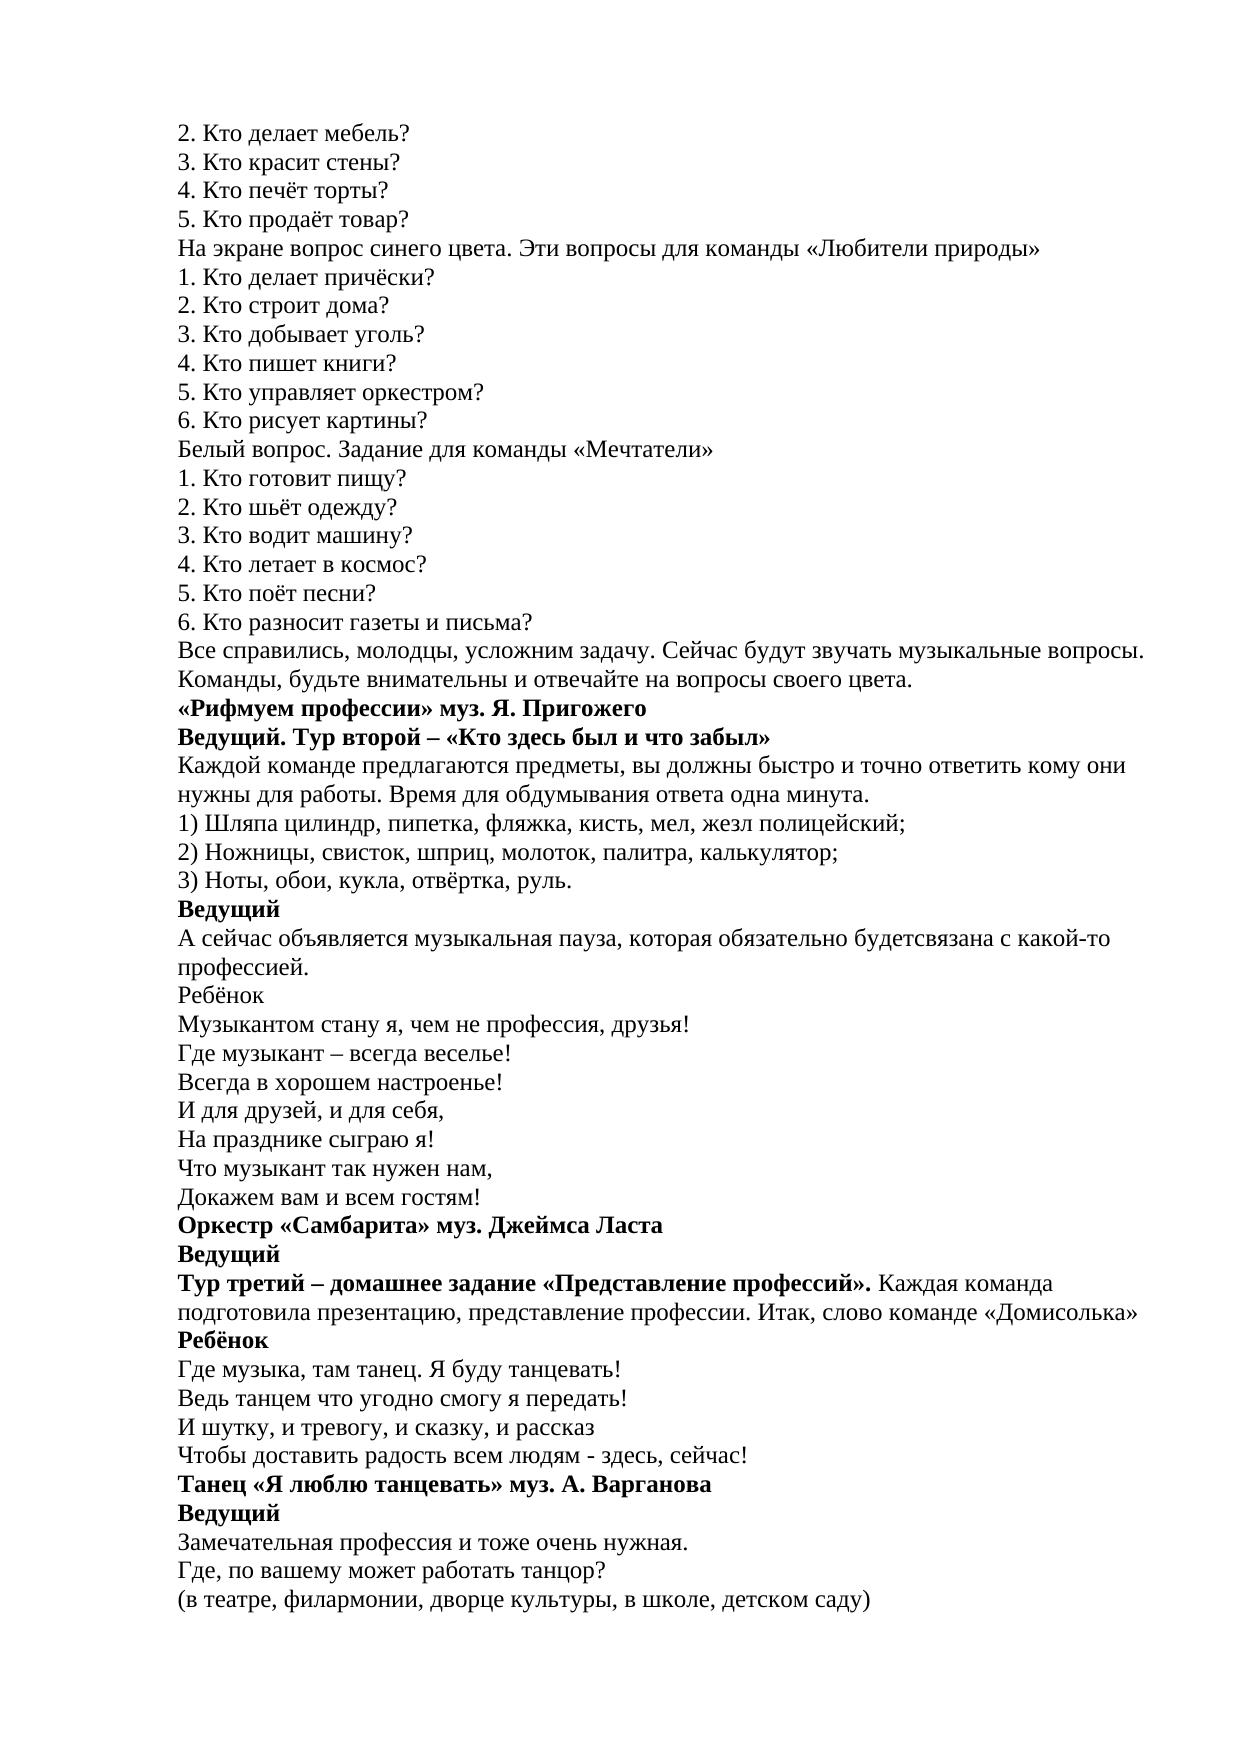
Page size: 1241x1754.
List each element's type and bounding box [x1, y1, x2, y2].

text [177, 118, 1152, 1613]
